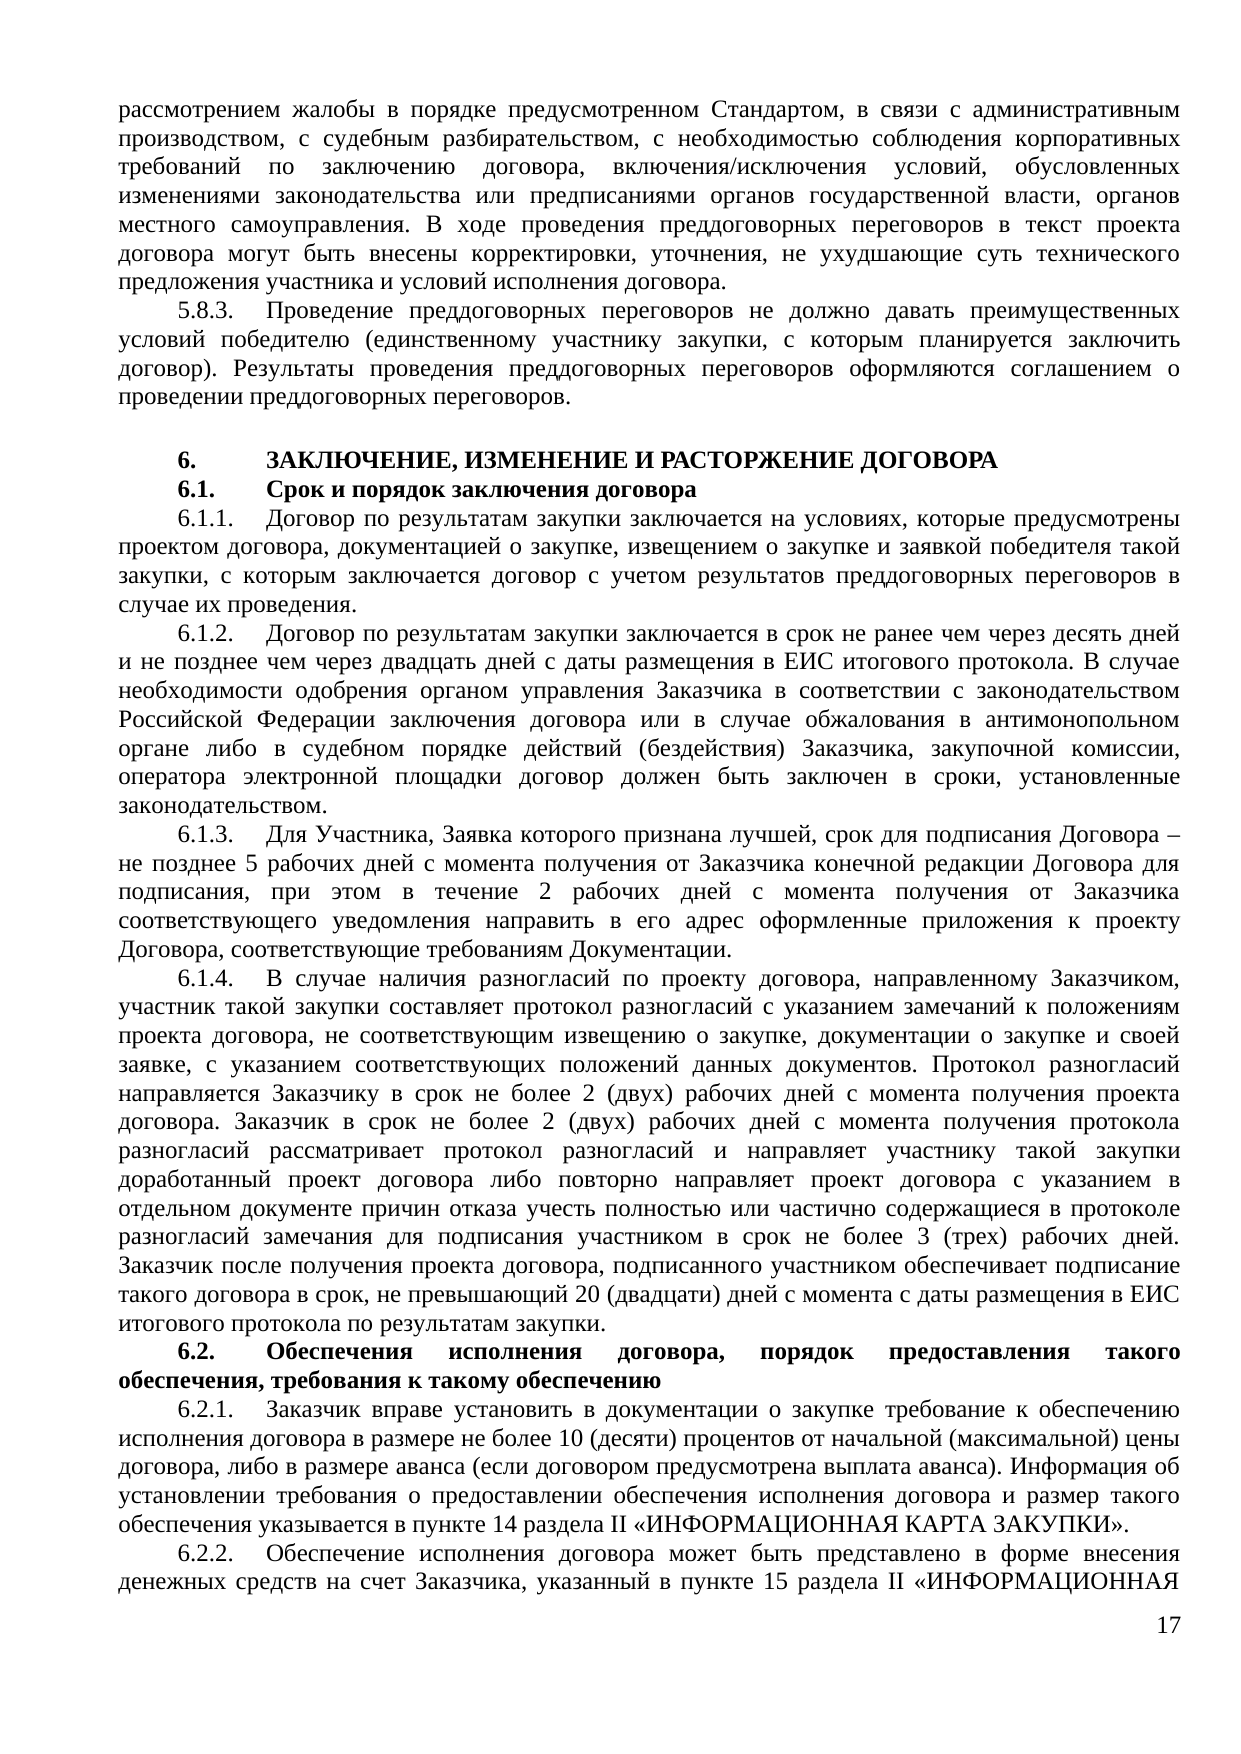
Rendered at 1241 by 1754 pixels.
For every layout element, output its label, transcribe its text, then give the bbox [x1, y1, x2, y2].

subtitle ЗАКЛЮЧЕНИЕ, ИЗМЕНЕНИЕ И РАСТОРЖЕНИЕ ДОГОВОРА [118, 445, 1181, 474]
subtitle Проведение преддоговорных переговоров не должно давать преимущественных условий победителю (единственному участнику закупки, с которым планируется заключить договор). Результаты проведения преддоговорных переговоров оформляются соглашением о проведении преддоговорных переговоров. [118, 295, 1181, 410]
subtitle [118, 94, 1181, 295]
subtitle Договор по результатам закупки заключается в срок не ранее чем через десять дней и не позднее чем через двадцать дней с даты размещения в ЕИС итогового протокола. В случае необходимости одобрения органом управления Заказчика в соответствии с законодательством Российской Федерации заключения договора или в случае обжалования в антимонопольном органе либо в судебном порядке действий (бездействия) Заказчика, закупочной комиссии, оператора электронной площадки договор должен быть заключен в сроки, установленные законодательством. [118, 618, 1181, 819]
subtitle Заказчик вправе установить в документации о закупке требование к обеспечению исполнения договора в размере не более 10 (десяти) процентов от начальной (максимальной) цены договора, либо в размере аванса (если договором предусмотрена выплата аванса). Информация об установлении требования о предоставлении обеспечения исполнения договора и размер такого обеспечения указывается в пункте 14 раздела II «ИНФОРМАЦИОННАЯ КАРТА ЗАКУПКИ». [118, 1394, 1181, 1538]
subtitle В случае наличия разногласий по проекту договора, направленному Заказчиком, участник такой закупки составляет протокол разногласий с указанием замечаний к положениям проекта договора, не соответствующим извещению о закупке, документации о закупке и своей заявке, с указанием соответствующих положений данных документов. Протокол разногласий направляется Заказчику в срок не более 2 (двух) рабочих дней с момента получения проекта договора. Заказчик в срок не более 2 (двух) рабочих дней с момента получения протокола разногласий рассматривает протокол разногласий и направляет участнику такой закупки доработанный проект договора либо повторно направляет проект договора с указанием в отдельном документе причин отказа учесть полностью или частично содержащиеся в протоколе разногласий замечания для подписания участником в срок не более 3 (трех) рабочих дней. Заказчик после получения проекта договора, подписанного участником обеспечивает подписание такого договора в срок, не превышающий 20 (двадцати) дней с момента с даты размещения в ЕИС итогового протокола по результатам закупки. [118, 963, 1181, 1336]
subtitle Для Участника, Заявка которого признана лучшей, срок для подписания Договора – не позднее 5 рабочих дней с момента получения от Заказчика конечной редакции Договора для подписания, при этом в течение 2 рабочих дней с момента получения от Заказчика соответствующего уведомления направить в его адрес оформленные приложения к проекту Договора, соответствующие требованиям Документации. [118, 819, 1181, 963]
subtitle Срок и порядок заключения договора [118, 474, 1181, 503]
subtitle Договор по результатам закупки заключается на условиях, которые предусмотрены проектом договора, документацией о закупке, извещением о закупке и заявкой победителя такой закупки, с которым заключается договор с учетом результатов преддоговорных переговоров в случае их проведения. [118, 503, 1181, 618]
subtitle Обеспечения исполнения договора, порядок предоставления такого обеспечения, требования к такому обеспечению [118, 1336, 1181, 1394]
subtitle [118, 1538, 1181, 1595]
